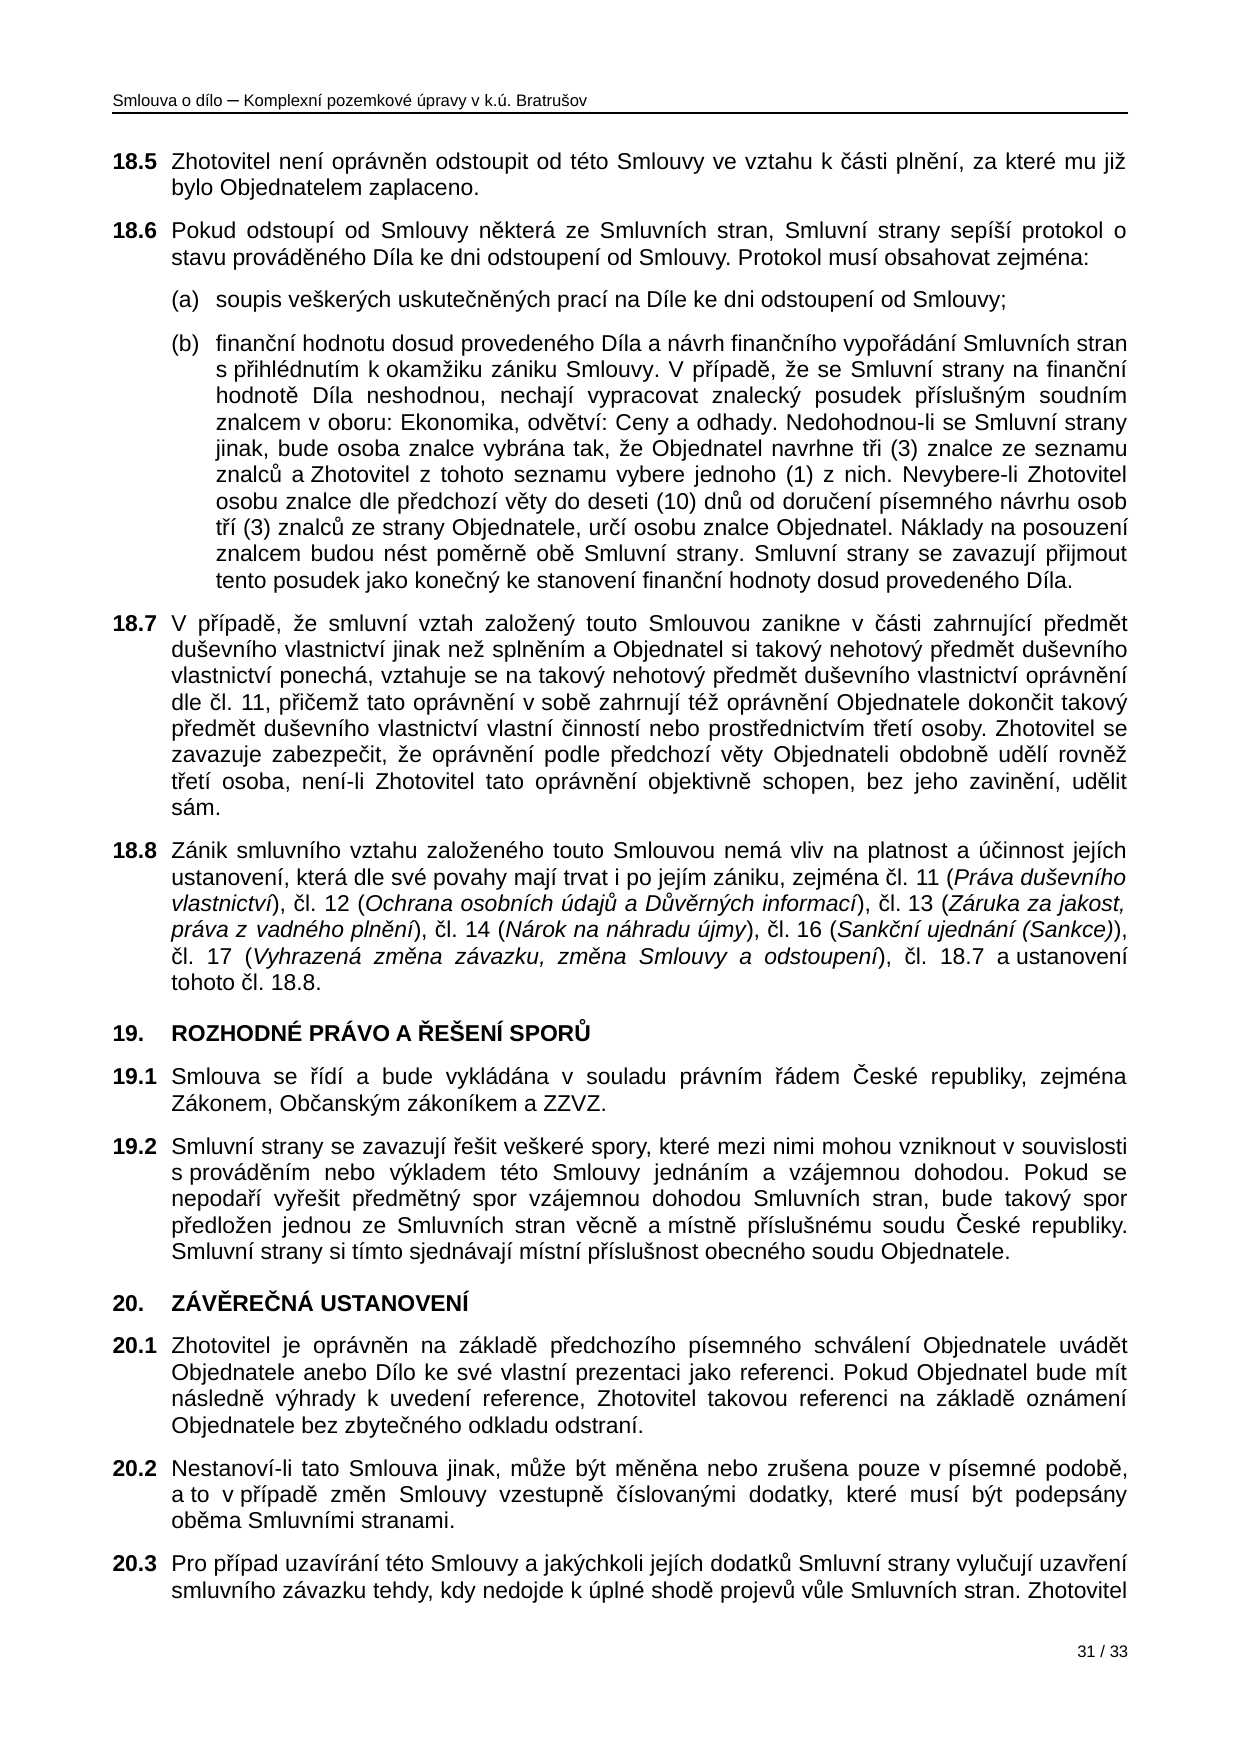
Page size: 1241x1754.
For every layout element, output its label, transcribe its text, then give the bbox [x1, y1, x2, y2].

text Zhotovitel je oprávněn na základě předchozího písemného schválení Objednatele uvádět Objednatele anebo Dílo ke své vlastní prezentaci jako referenci. Pokud Objednatel bude mít následně výhrady k uvedení reference, Zhotovitel takovou referenci na základě oznámení Objednatele bez zbytečného odkladu odstraní. [112, 1332, 1128, 1438]
text Nestanoví-li tato Smlouva jinak, může být měněna nebo zrušena pouze v písemné podobě, a to v případě změn Smlouvy vzestupně číslovanými dodatky, které musí být podepsány oběma Smluvními stranami. [112, 1454, 1128, 1534]
text Zánik smluvního vztahu založeného touto Smlouvou nemá vliv na platnost a účinnost jejích ustanovení, která dle své povahy mají trvat i po jejím zániku, zejména čl. 11 (Práva duševního vlastnictví), čl. 12 (Ochrana osobních údajů a Důvěrných informací), čl. 13 (Záruka za jakost, práva z vadného plnění), čl. 14 (Nárok na náhradu újmy), čl. 16 (Sankční ujednání (Sankce)), čl. 17 (Vyhrazená změna závazku, změna Smlouvy a odstoupení), čl. 18.7 a ustanovení tohoto čl. 18.8. [112, 837, 1128, 995]
text Závěrečná ustanovení [112, 1289, 1128, 1316]
text Rozhodné právo a řešení sporů [112, 1020, 1128, 1047]
text Smluvní strany se zavazují řešit veškeré spory, které mezi nimi mohou vzniknout v souvislosti s prováděním nebo výkladem této Smlouvy jednáním a vzájemnou dohodou. Pokud se nepodaří vyřešit předmětný spor vzájemnou dohodou Smluvních stran, bude takový spor předložen jednou ze Smluvních stran věcně a místně příslušnému soudu České republiky. Smluvní strany si tímto sjednávají místní příslušnost obecného soudu Objednatele. [112, 1133, 1128, 1264]
list soupis veškerých uskutečněných prací na Díle ke dni odstoupení od Smlouvy; [171, 286, 1128, 313]
text Zhotovitel není oprávněn odstoupit od této Smlouvy ve vztahu k části plnění, za které mu již bylo Objednatelem zaplaceno. [112, 148, 1128, 200]
text Smlouva se řídí a bude vykládána v souladu právním řádem České republiky, zejména Zákonem, Občanským zákoníkem a ZZVZ. [112, 1063, 1128, 1116]
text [112, 1550, 1128, 1603]
list finanční hodnotu dosud provedeného Díla a návrh finančního vypořádání Smluvních stran s přihlédnutím k okamžiku zániku Smlouvy. V případě, že se Smluvní strany na finanční hodnotě Díla neshodnou, nechají vypracovat znalecký posudek příslušným soudním znalcem v oboru: Ekonomika, odvětví: Ceny a odhady. Nedohodnou-li se Smluvní strany jinak, bude osoba znalce vybrána tak, že Objednatel navrhne tři (3) znalce ze seznamu znalců a Zhotovitel z tohoto seznamu vybere jednoho (1) z nich. Nevybere-li Zhotovitel osobu znalce dle předchozí věty do deseti (10) dnů od doručení písemného návrhu osob tří (3) znalců ze strany Objednatele, určí osobu znalce Objednatel. Náklady na posouzení znalcem budou nést poměrně obě Smluvní strany. Smluvní strany se zavazují přijmout tento posudek jako konečný ke stanovení finanční hodnoty dosud provedeného Díla. [171, 329, 1128, 593]
text V případě, že smluvní vztah založený touto Smlouvou zanikne v části zahrnující předmět duševního vlastnictví jinak než splněním a Objednatel si takový nehotový předmět duševního vlastnictví ponechá, vztahuje se na takový nehotový předmět duševního vlastnictví oprávnění dle čl. 11, přičemž tato oprávnění v sobě zahrnují též oprávnění Objednatele dokončit takový předmět duševního vlastnictví vlastní činností nebo prostřednictvím třetí osoby. Zhotovitel se zavazuje zabezpečit, že oprávnění podle předchozí věty Objednateli obdobně udělí rovněž třetí osoba, není-li Zhotovitel tato oprávnění objektivně schopen, bez jeho zavinění, udělit sám. [112, 610, 1128, 821]
text Pokud odstoupí od Smlouvy některá ze Smluvních stran, Smluvní strany sepíší protokol o stavu prováděného Díla ke dni odstoupení od Smlouvy. Protokol musí obsahovat zejména: [112, 217, 1128, 270]
